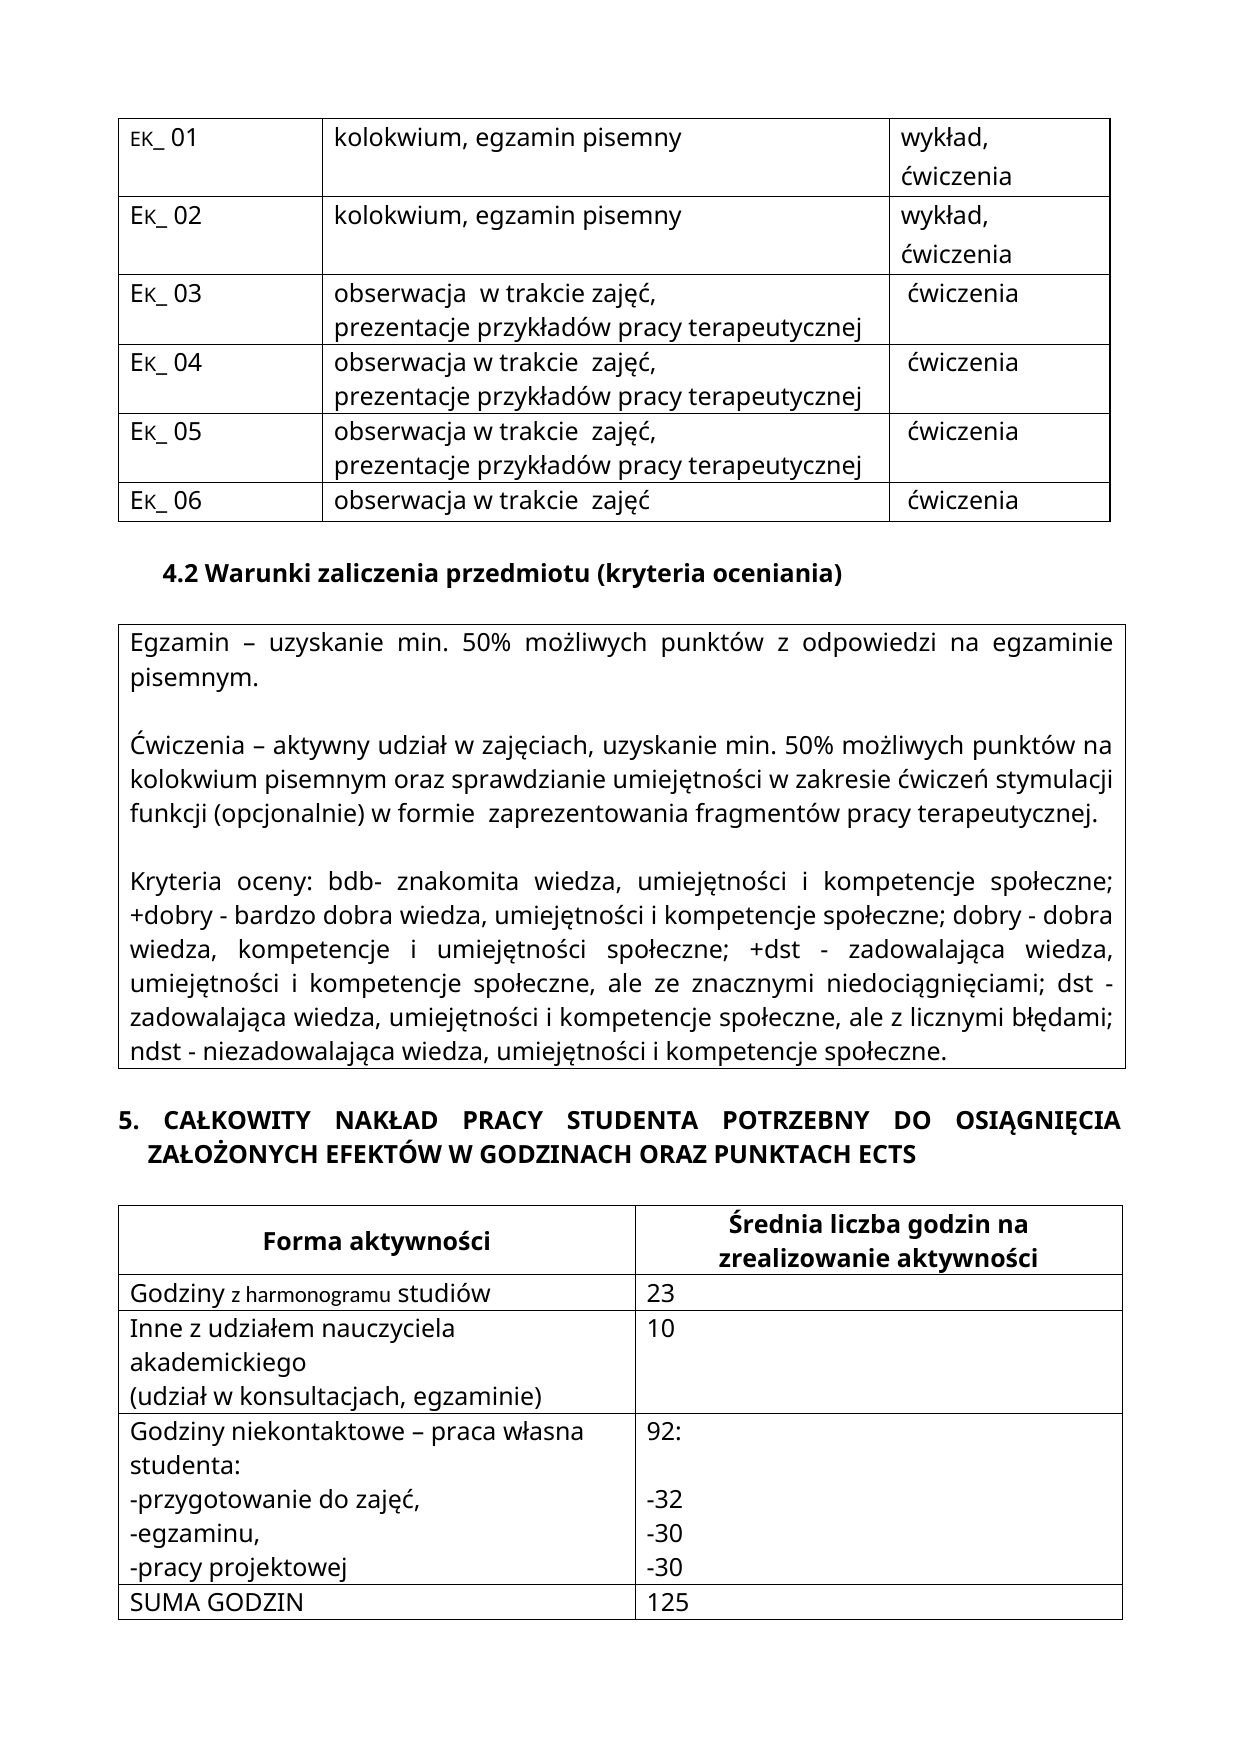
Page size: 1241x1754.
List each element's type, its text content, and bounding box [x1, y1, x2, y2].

table_cell obserwacja w trakcie zajęć, prezentacje przykładów pracy terapeutycznej [323, 345, 889, 413]
table_cell kolokwium, egzamin pisemny [323, 197, 889, 274]
table_cell 125 [636, 1585, 1122, 1619]
table_cell obserwacja w trakcie zajęć, prezentacje przykładów pracy terapeutycznej [323, 275, 889, 343]
table_cell Ek_ 06 [119, 483, 322, 521]
table_cell 10 [636, 1311, 1122, 1413]
table_cell wykład, ćwiczenia [890, 119, 1109, 196]
text 5. CAŁKOWITY NAKŁAD PRACY STUDENTA POTRZEBNY DO OSIĄGNIĘCIA ZAŁOŻONYCH EFEKTÓW W GODZINACH ORAZ PUNKTACH ECTS [118, 1103, 1122, 1171]
table_cell Ek_ 05 [119, 414, 322, 482]
table_header Egzamin – uzyskanie min. 50% możliwych punktów z odpowiedzi na egzaminie pisemnym. Ćwiczenia – aktywny udział w zajęciach, uzyskanie min. 50% możliwych punktów na kolokwium pisemnym oraz sprawdzianie umiejętności w zakresie ćwiczeń stymulacji funkcji (opcjonalnie) w formie zaprezentowania fragmentów pracy terapeutycznej. Kryteria oceny: bdb- znakomita wiedza, umiejętności i kompetencje społeczne; +dobry - bardzo dobra wiedza, umiejętności i kompetencje społeczne; dobry - dobra wiedza, kompetencje i umiejętności społeczne; +dst - zadowalająca wiedza, umiejętności i kompetencje społeczne, ale ze znacznymi niedociągnięciami; dst - zadowalająca wiedza, umiejętności i kompetencje społeczne, ale z licznymi błędami; ndst - niezadowalająca wiedza, umiejętności i kompetencje społeczne. [119, 625, 1125, 1068]
table_cell obserwacja w trakcie zajęć, prezentacje przykładów pracy terapeutycznej [323, 414, 889, 482]
table_cell Godziny niekontaktowe – praca własna studenta: -przygotowanie do zajęć, -egzaminu, -pracy projektowej [119, 1414, 635, 1584]
table_cell ćwiczenia [890, 414, 1109, 482]
table_cell Godziny z harmonogramu studiów [119, 1275, 635, 1309]
table_cell Ek_ 03 [119, 275, 322, 343]
table_cell obserwacja w trakcie zajęć [323, 483, 889, 521]
table_cell 23 [636, 1275, 1122, 1309]
table_cell kolokwium, egzamin pisemny [323, 119, 889, 196]
table_header Forma aktywności [119, 1206, 635, 1274]
table_cell SUMA GODZIN [119, 1585, 635, 1619]
table_cell wykład, ćwiczenia [890, 197, 1109, 274]
table_cell ćwiczenia [890, 483, 1109, 521]
table_cell ek_ 01 [119, 119, 322, 196]
table_cell ćwiczenia [890, 275, 1109, 343]
table_header Średnia liczba godzin na zrealizowanie aktywności [636, 1206, 1122, 1274]
text 4.2 Warunki zaliczenia przedmiotu (kryteria oceniania) [162, 556, 1122, 590]
table_cell 92: -32 -30 -30 [636, 1414, 1122, 1584]
table_cell ćwiczenia [890, 345, 1109, 413]
table_cell Ek_ 04 [119, 345, 322, 413]
table_cell Inne z udziałem nauczyciela akademickiego (udział w konsultacjach, egzaminie) [119, 1311, 635, 1413]
table_cell Ek_ 02 [119, 197, 322, 274]
